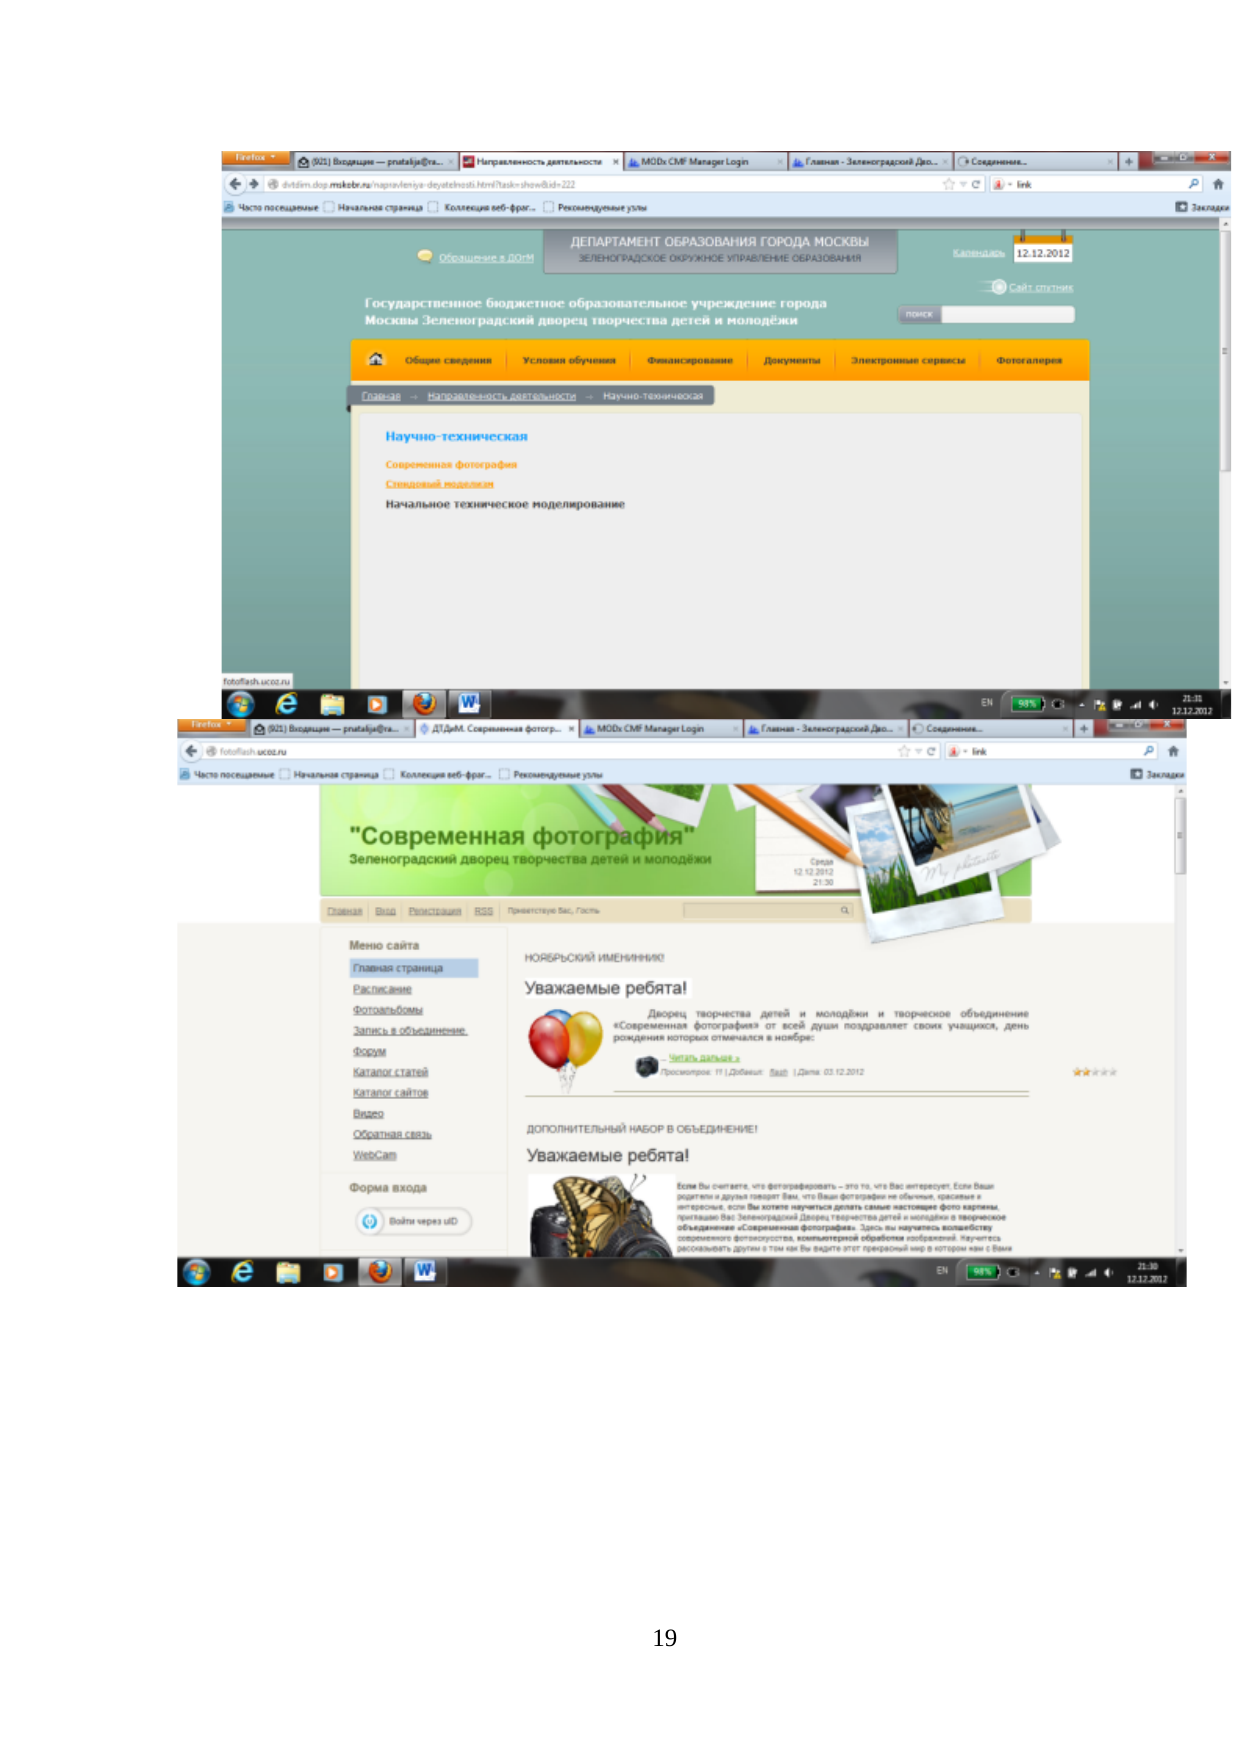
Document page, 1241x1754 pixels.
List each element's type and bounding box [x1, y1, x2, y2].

picture [177, 151, 1232, 1287]
